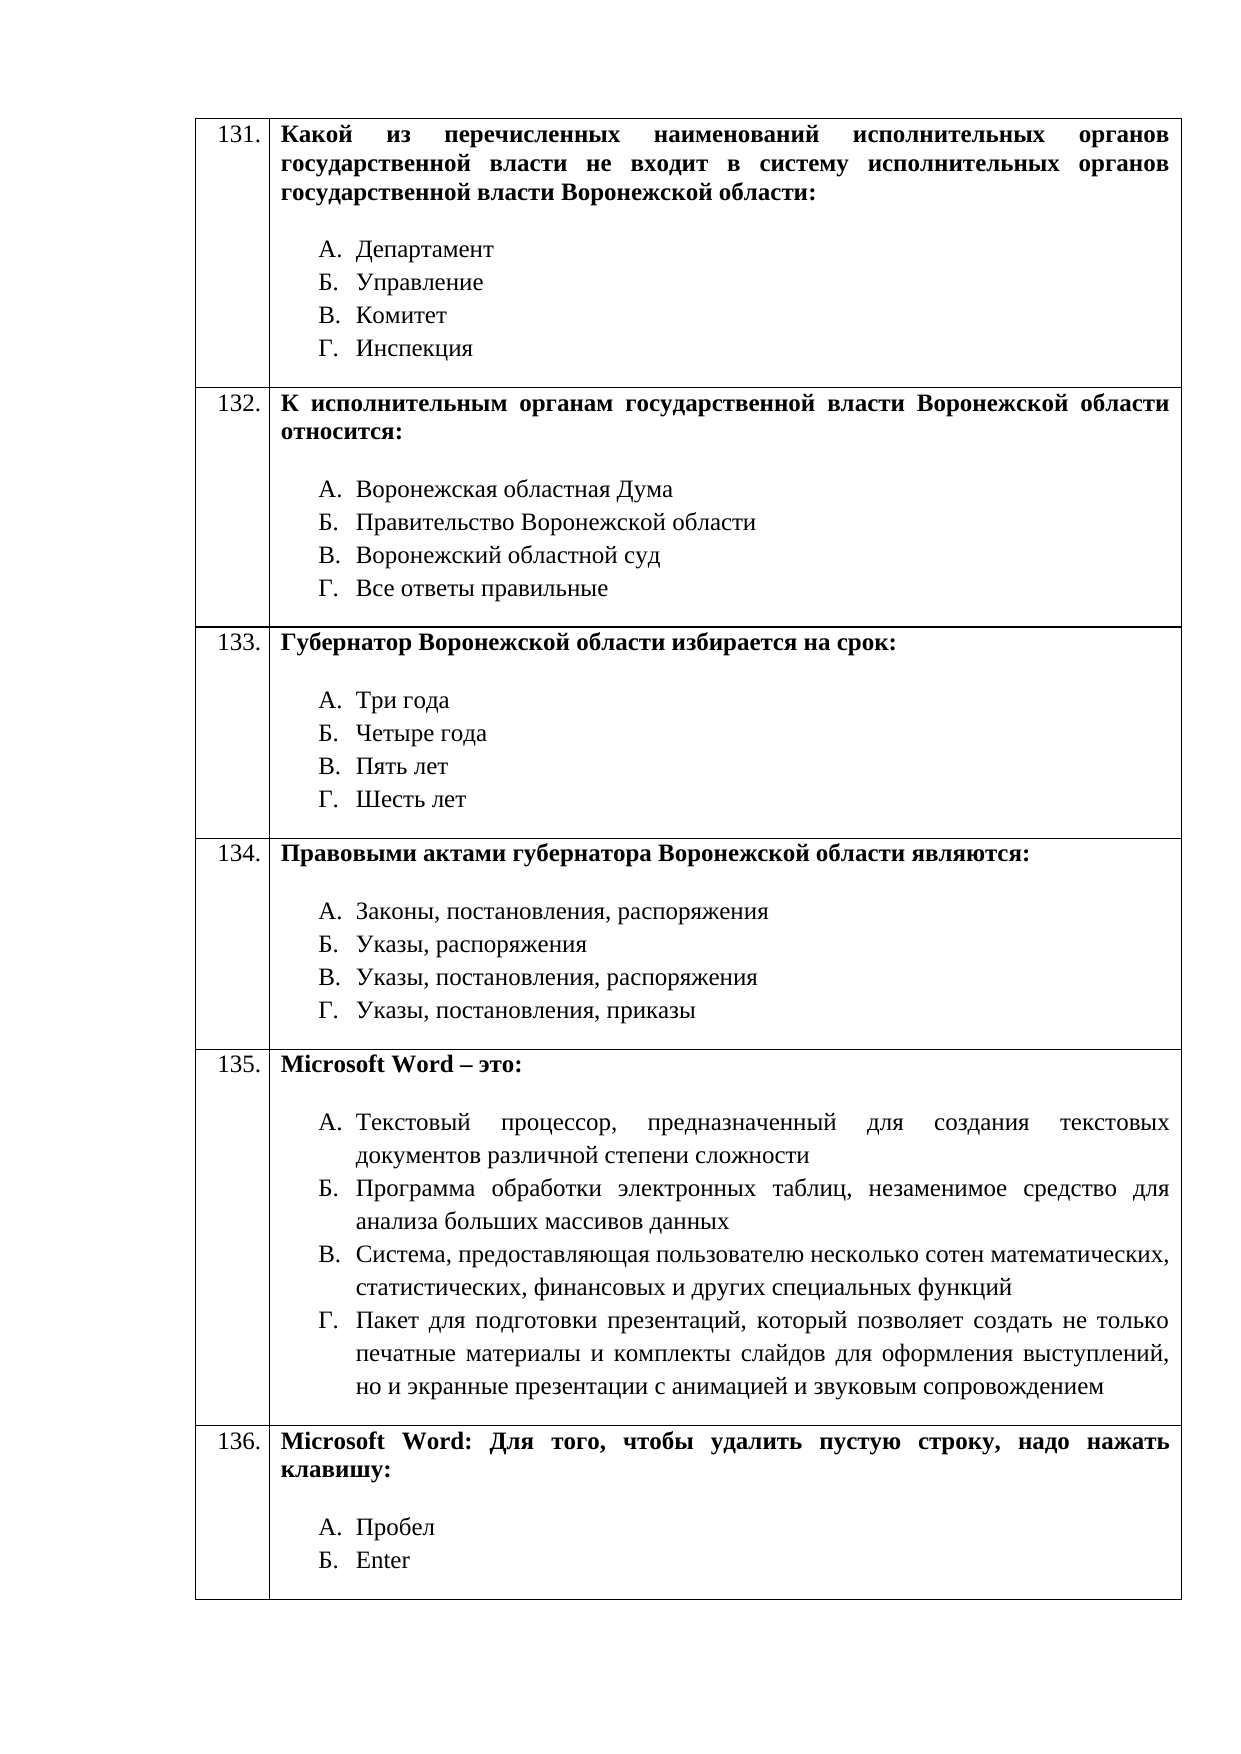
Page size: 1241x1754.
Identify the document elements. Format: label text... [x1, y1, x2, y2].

table_cell [196, 119, 269, 387]
table_cell [196, 1050, 269, 1425]
table_cell К исполнительным органам государственной власти Воронежской области относится: Воронежская областная Дума Правительство Воронежской области Воронежский областной суд Все ответы правильные [270, 388, 1181, 626]
table_cell Правовыми актами губернатора Воронежской области являются: Законы, постановления, распоряжения Указы, распоряжения Указы, постановления, распоряжения Указы, постановления, приказы [270, 839, 1181, 1048]
table_cell Какой из перечисленных наименований исполнительных органов государственной власти не входит в систему исполнительных органов государственной власти Воронежской области: Департамент Управление Комитет Инспекция [270, 119, 1181, 387]
table_cell [196, 839, 269, 1048]
table_cell [196, 388, 269, 626]
table_cell Губернатор Воронежской области избирается на срок: Три года Четыре года Пять лет Шесть лет [270, 628, 1181, 837]
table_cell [270, 1426, 1181, 1598]
table_cell [196, 628, 269, 837]
table_cell Microsoft Word – это: Текстовый процессор, предназначенный для создания текстовых документов различной степени сложности Программа обработки электронных таблиц, незаменимое средство для анализа больших массивов данных Система, предоставляющая пользователю несколько сотен математических, статистических, финансовых и других специальных функций Пакет для подготовки презентаций, который позволяет создать не только печатные материалы и комплекты слайдов для оформления выступлений, но и экранные презентации с анимацией и звуковым сопровождением [270, 1050, 1181, 1425]
table_cell [196, 1426, 269, 1598]
